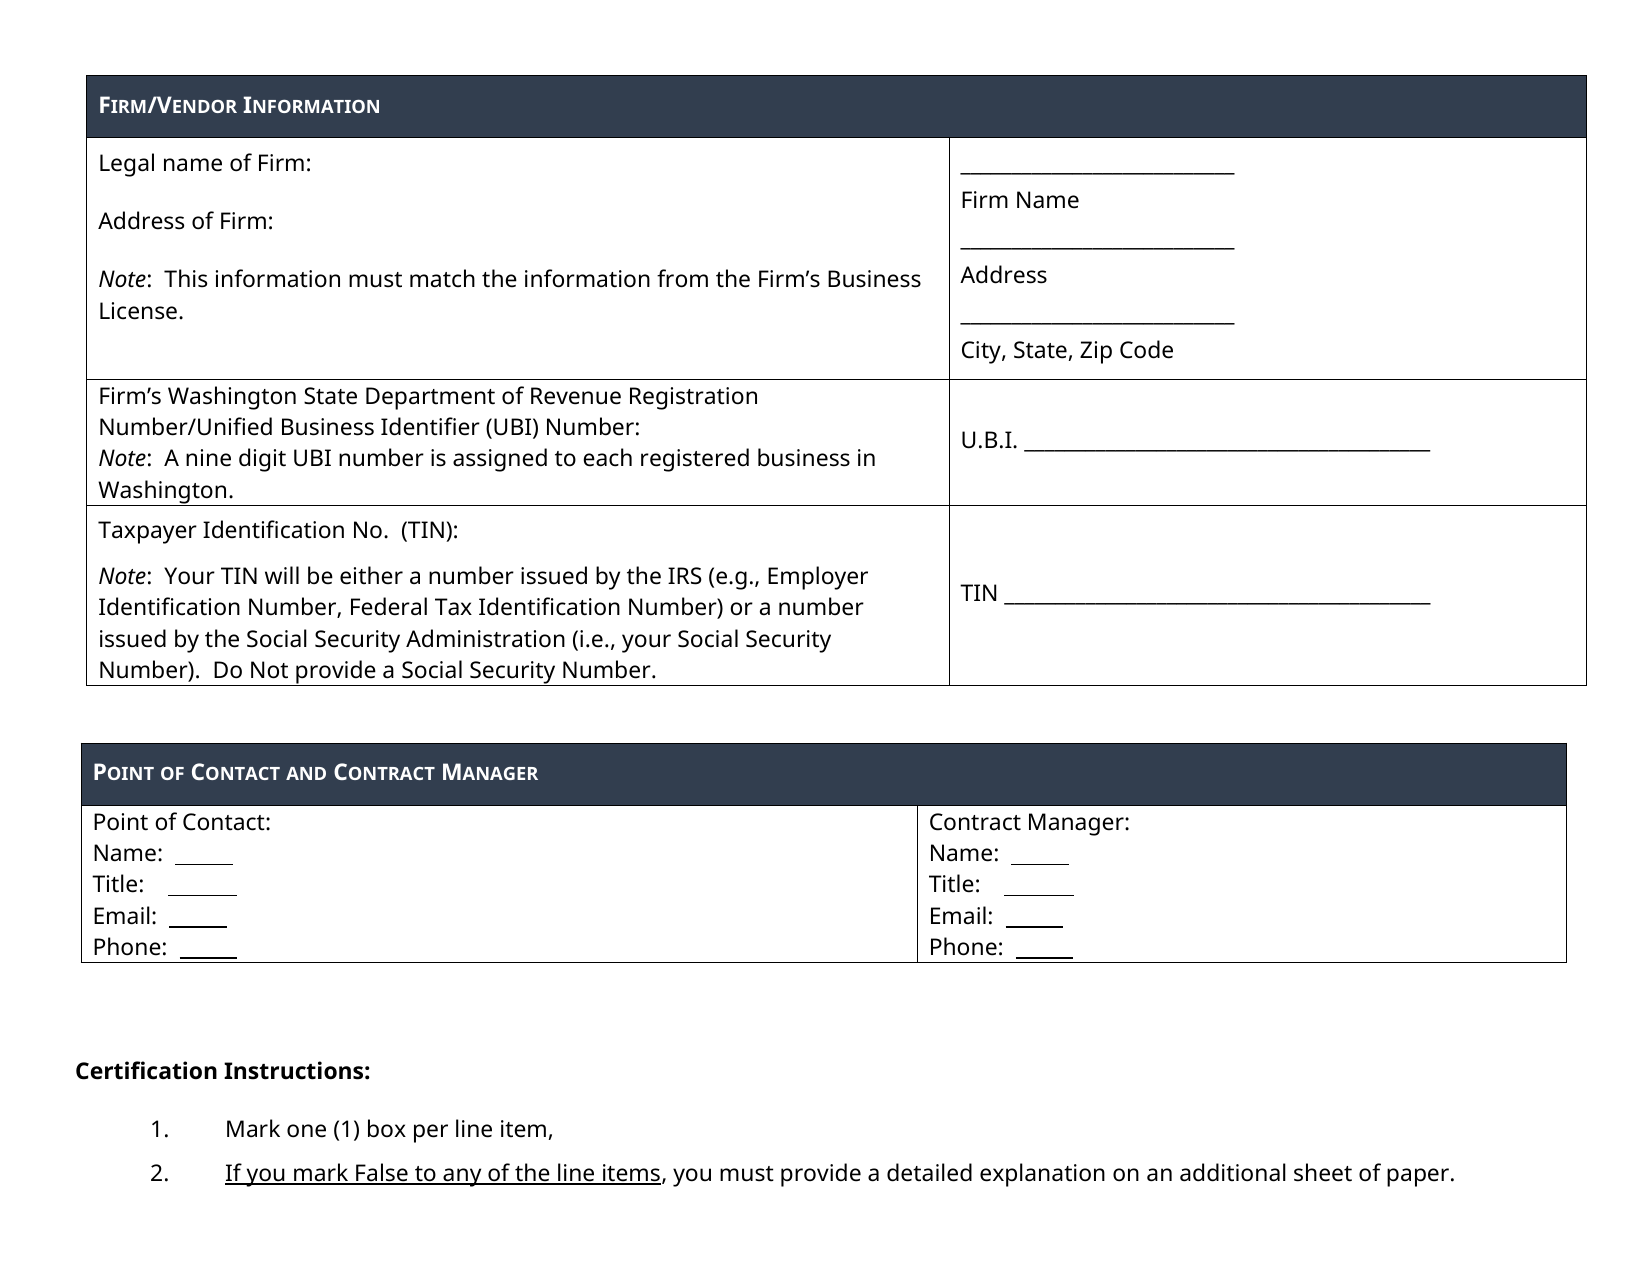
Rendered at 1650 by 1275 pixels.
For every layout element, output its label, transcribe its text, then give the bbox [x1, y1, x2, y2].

table_cell Taxpayer Identification No. (TIN): Note: Your TIN will be either a number issued by the IRS (e.g., Employer Identification Number, Federal Tax Identification Number) or a number issued by the Social Security Administration (i.e., your Social Security Number). Do Not provide a Social Security Number. [87, 506, 949, 685]
table_cell U.B.I. ________________________________________ [950, 380, 1586, 505]
table_header Point of Contact and Contract Manager [82, 744, 1566, 805]
list If you mark False to any of the line items, you must provide a detailed explanation on an additional sheet of paper. [150, 1157, 1575, 1188]
table_cell Legal name of Firm: Address of Firm: Note: This information must match the information from the Firm’s Business License. [87, 138, 949, 379]
table_cell ___________________________ Firm Name ___________________________ Address ___________________________ City, State, Zip Code [950, 138, 1586, 379]
table_cell Firm’s Washington State Department of Revenue Registration Number/Unified Business Identifier (UBI) Number: Note: A nine digit UBI number is assigned to each registered business in Washington. [87, 380, 949, 505]
list Mark one (1) box per line item, [150, 1113, 1575, 1144]
table_cell Contract Manager: Name: Title: Email: Phone: [918, 806, 1566, 962]
text Certification Instructions: [75, 1055, 1575, 1086]
table_cell Point of Contact: Name: Title: Email: Phone: [82, 806, 917, 962]
table_header Firm/Vendor Information [87, 76, 1586, 137]
table_cell TIN __________________________________________ [950, 506, 1586, 685]
